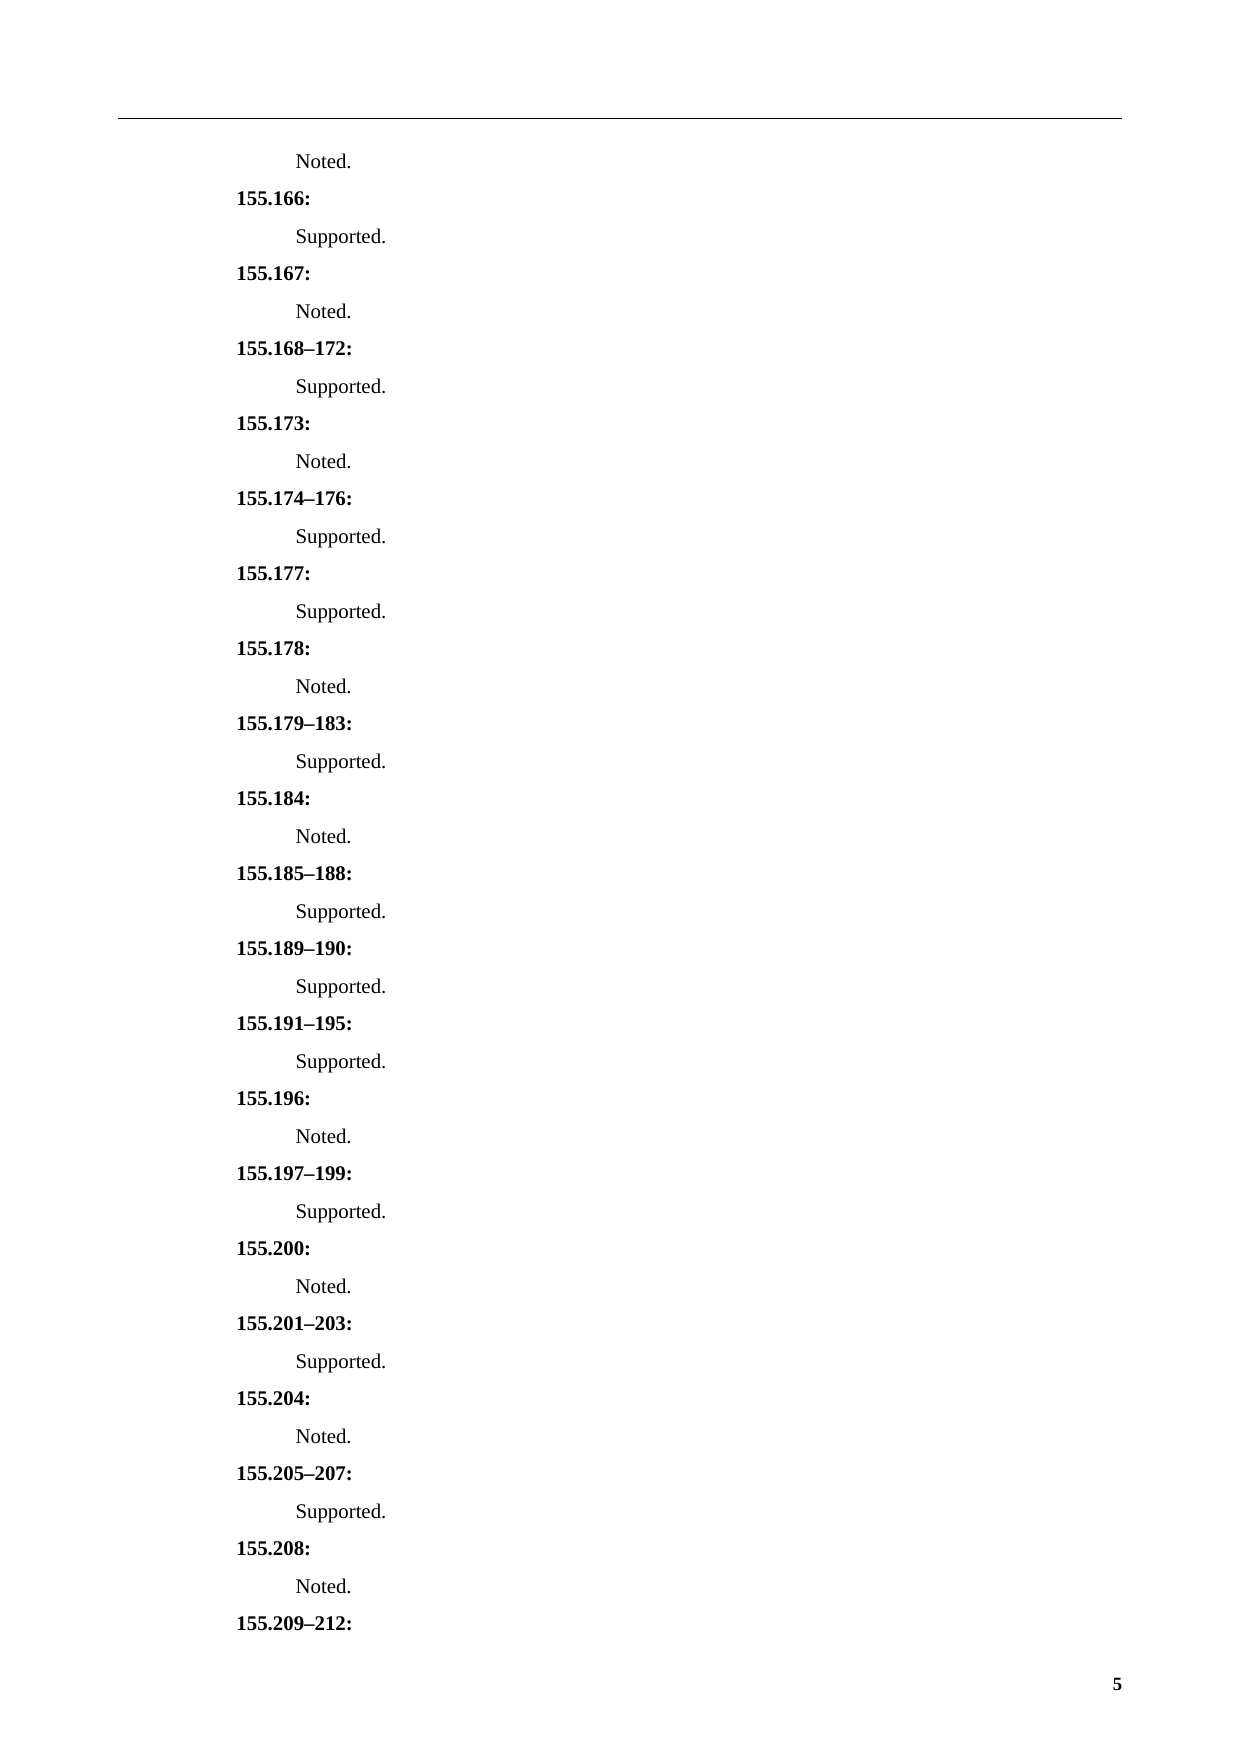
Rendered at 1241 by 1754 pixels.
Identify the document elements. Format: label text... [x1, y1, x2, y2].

text 155.168–172: [236, 335, 1004, 360]
text Supported. [236, 223, 1004, 248]
text Noted. [236, 298, 1004, 323]
text 155.208: [236, 1535, 1004, 1560]
text Noted. [236, 148, 1004, 173]
text 155.200: [236, 1235, 1004, 1260]
text 155.184: [236, 785, 1004, 810]
text 155.209–212: [236, 1610, 1004, 1635]
text 155.197–199: [236, 1160, 1004, 1185]
text Supported. [236, 598, 1004, 623]
text 155.205–207: [236, 1460, 1004, 1485]
text 155.178: [236, 635, 1004, 660]
text Supported. [236, 898, 1004, 923]
text Noted. [236, 1423, 1004, 1448]
text Noted. [236, 673, 1004, 698]
text Noted. [236, 823, 1004, 848]
text Supported. [236, 973, 1004, 998]
text Supported. [236, 523, 1004, 548]
text Supported. [236, 1498, 1004, 1523]
text Noted. [236, 448, 1004, 473]
text 155.204: [236, 1385, 1004, 1410]
text Noted. [236, 1123, 1004, 1148]
text 155.167: [236, 260, 1004, 285]
text 155.196: [236, 1085, 1004, 1110]
text 155.173: [236, 410, 1004, 435]
text 155.185–188: [236, 860, 1004, 885]
text Supported. [236, 748, 1004, 773]
text 155.174–176: [236, 485, 1004, 510]
text 155.179–183: [236, 710, 1004, 735]
text 155.189–190: [236, 935, 1004, 960]
text Supported. [236, 1048, 1004, 1073]
text 155.177: [236, 560, 1004, 585]
text Noted. [236, 1273, 1004, 1298]
text 155.166: [236, 185, 1004, 210]
text Supported. [236, 373, 1004, 398]
text Supported. [236, 1348, 1004, 1373]
text Supported. [236, 1198, 1004, 1223]
text Noted. [236, 1573, 1004, 1598]
text 155.201–203: [236, 1310, 1004, 1335]
text 155.191–195: [236, 1010, 1004, 1035]
